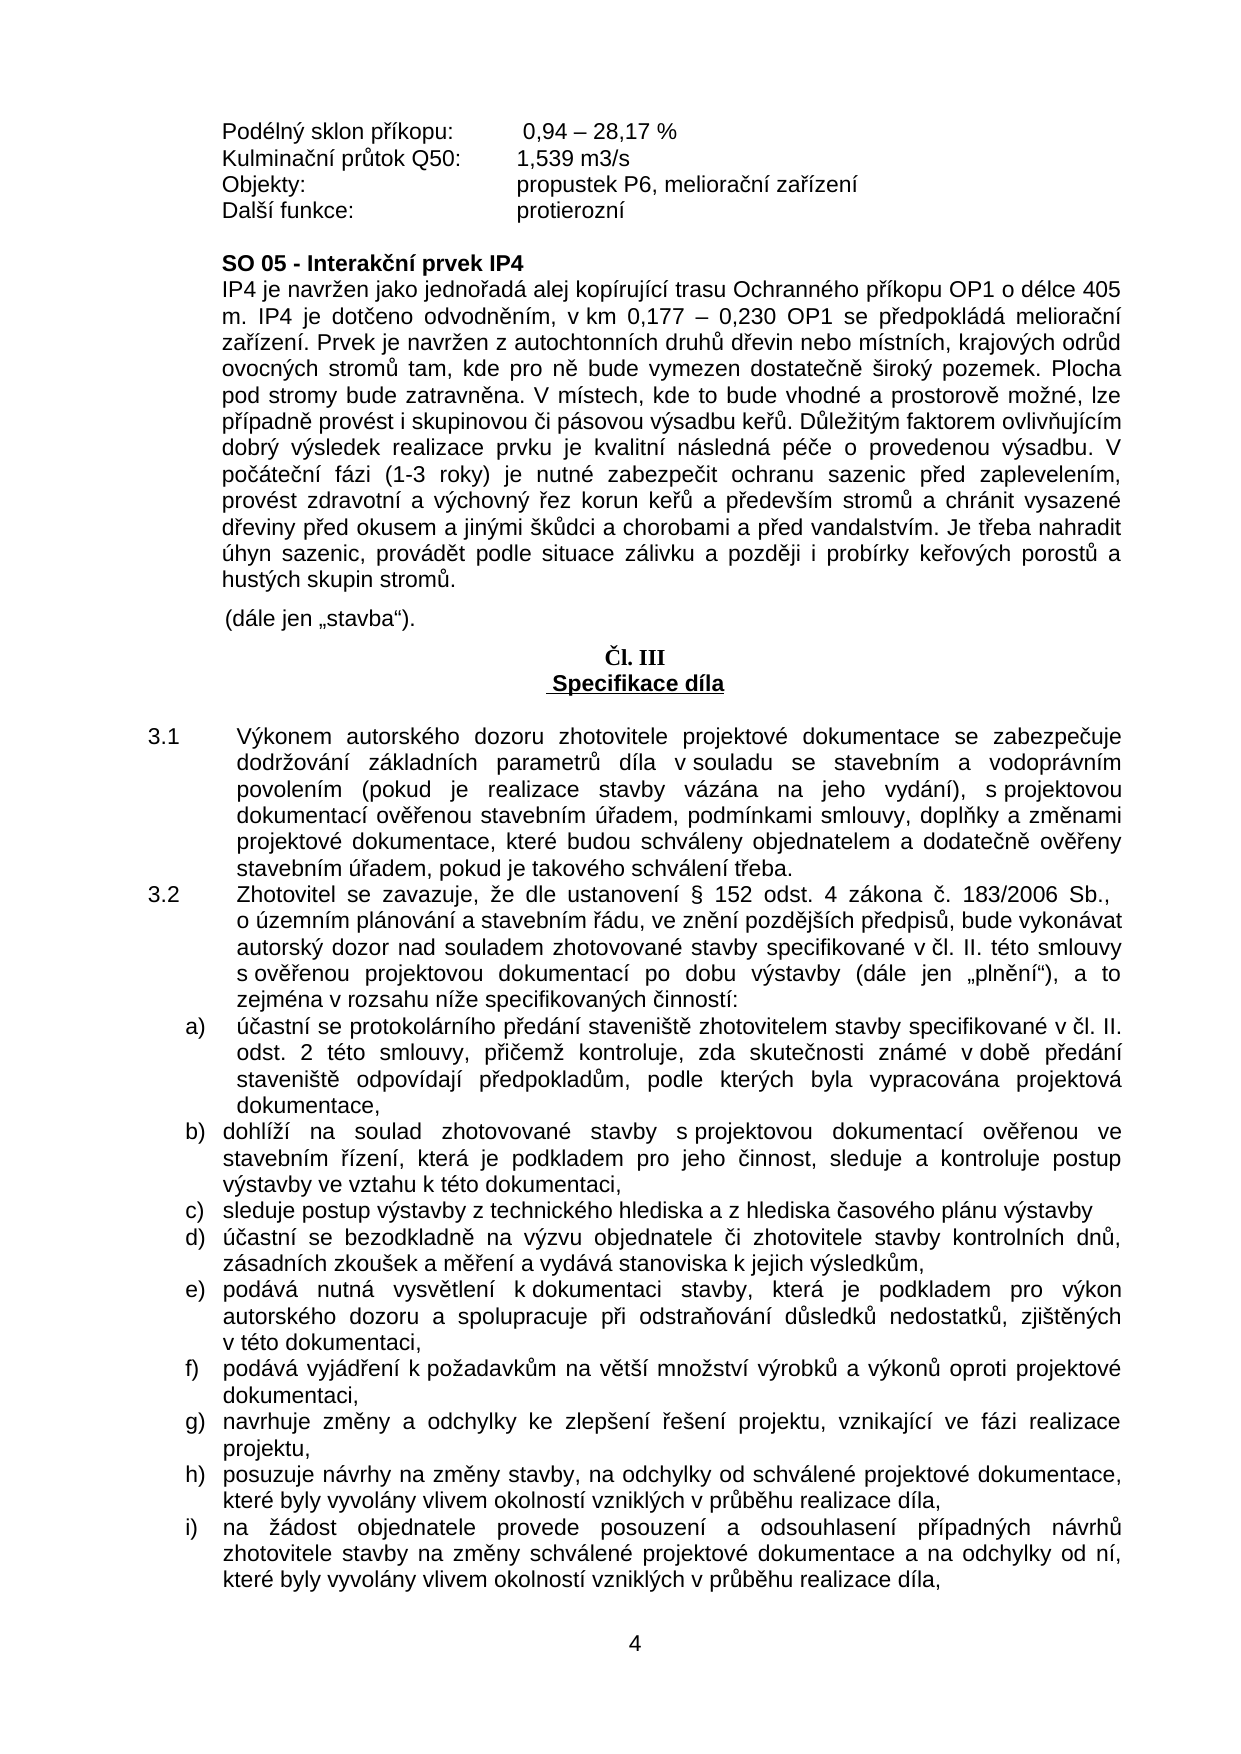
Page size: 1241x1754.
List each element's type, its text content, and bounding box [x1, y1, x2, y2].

text Specifikace díla [148, 670, 1122, 697]
list navrhuje změny a odchylky ke zlepšení řešení projektu, vznikající ve fázi realizace projektu, [185, 1408, 1122, 1461]
list (dále jen „stavba“). [224, 605, 1122, 631]
text Podélný sklon příkopu: 0,94 – 28,17 % [222, 118, 1122, 144]
list dohlíží na soulad zhotovované stavby s projektovou dokumentací ověřenou ve stavebním řízení, která je podkladem pro jeho činnost, sleduje a kontroluje postup výstavby ve vztahu k této dokumentaci, [185, 1118, 1122, 1197]
text Kulminační průtok Q50: 1,539 m3/s [222, 144, 1122, 171]
list podává nutná vysvětlení k dokumentaci stavby, která je podkladem pro výkon autorského dozoru a spolupracuje při odstraňování důsledků nedostatků, zjištěných v této dokumentaci, [185, 1276, 1122, 1355]
list posuzuje návrhy na změny stavby, na odchylky od schválené projektové dokumentace, které byly vyvolány vlivem okolností vzniklých v průběhu realizace díla, [185, 1461, 1122, 1513]
list Zhotovitel se zavazuje, že dle ustanovení § 152 odst. 4 zákona č. 183/2006 Sb., o územním plánování a stavebním řádu, ve znění pozdějších předpisů, bude vykonávat autorský dozor nad souladem zhotovované stavby specifikované v čl. II. této smlouvy s ověřenou projektovou dokumentací po dobu výstavby (dále jen „plnění“), a to zejména v rozsahu níže specifikovaných činností: [148, 881, 1122, 1013]
list Výkonem autorského dozoru zhotovitele projektové dokumentace se zabezpečuje dodržování základních parametrů díla v souladu se stavebním a vodoprávním povolením (pokud je realizace stavby vázána na jeho vydání), s projektovou dokumentací ověřenou stavebním úřadem, podmínkami smlouvy, doplňky a změnami projektové dokumentace, které budou schváleny objednatelem a dodatečně ověřeny stavebním úřadem, pokud je takového schválení třeba. [148, 723, 1122, 881]
text Další funkce: protierozní [222, 197, 1122, 223]
text Čl. III [148, 644, 1122, 670]
text SO 05 - Interakční prvek IP4 [222, 250, 1122, 276]
list na žádost objednatele provede posouzení a odsouhlasení případných návrhů zhotovitele stavby na změny schválené projektové dokumentace a na odchylky od ní, které byly vyvolány vlivem okolností vzniklých v průběhu realizace díla, [185, 1513, 1122, 1593]
list účastní se protokolárního předání staveniště zhotovitelem stavby specifikované v čl. II. odst. 2 této smlouvy, přičemž kontroluje, zda skutečnosti známé v době předání staveniště odpovídají předpokladům, podle kterých byla vypracována projektová dokumentace, [185, 1013, 1122, 1118]
list sleduje postup výstavby z technického hlediska a z hlediska časového plánu výstavby [185, 1197, 1122, 1224]
list účastní se bezodkladně na výzvu objednatele či zhotovitele stavby kontrolních dnů, zásadních zkoušek a měření a vydává stanoviska k jejich výsledkům, [185, 1224, 1122, 1276]
text IP4 je navržen jako jednořadá alej kopírující trasu Ochranného příkopu OP1 o délce 405 m. IP4 je dotčeno odvodněním, v km 0,177 – 0,230 OP1 se předpokládá meliorační zařízení. Prvek je navržen z autochtonních druhů dřevin nebo místních, krajových odrůd ovocných stromů tam, kde pro ně bude vymezen dostatečně široký pozemek. Plocha pod stromy bude zatravněna. V místech, kde to bude vhodné a prostorově možné, lze případně provést i skupinovou či pásovou výsadbu keřů. Důležitým faktorem ovlivňujícím dobrý výsledek realizace prvku je kvalitní následná péče o provedenou výsadbu. V počáteční fázi (1-3 roky) je nutné zabezpečit ochranu sazenic před zaplevelením, provést zdravotní a výchovný řez korun keřů a především stromů a chránit vysazené dřeviny před okusem a jinými škůdci a chorobami a před vandalstvím. Je třeba nahradit úhyn sazenic, provádět podle situace zálivku a později i probírky keřových porostů a hustých skupin stromů. [222, 276, 1122, 592]
list podává vyjádření k požadavkům na větší množství výrobků a výkonů oproti projektové dokumentaci, [185, 1355, 1122, 1408]
text Objekty: propustek P6, meliorační zařízení [222, 171, 1122, 197]
